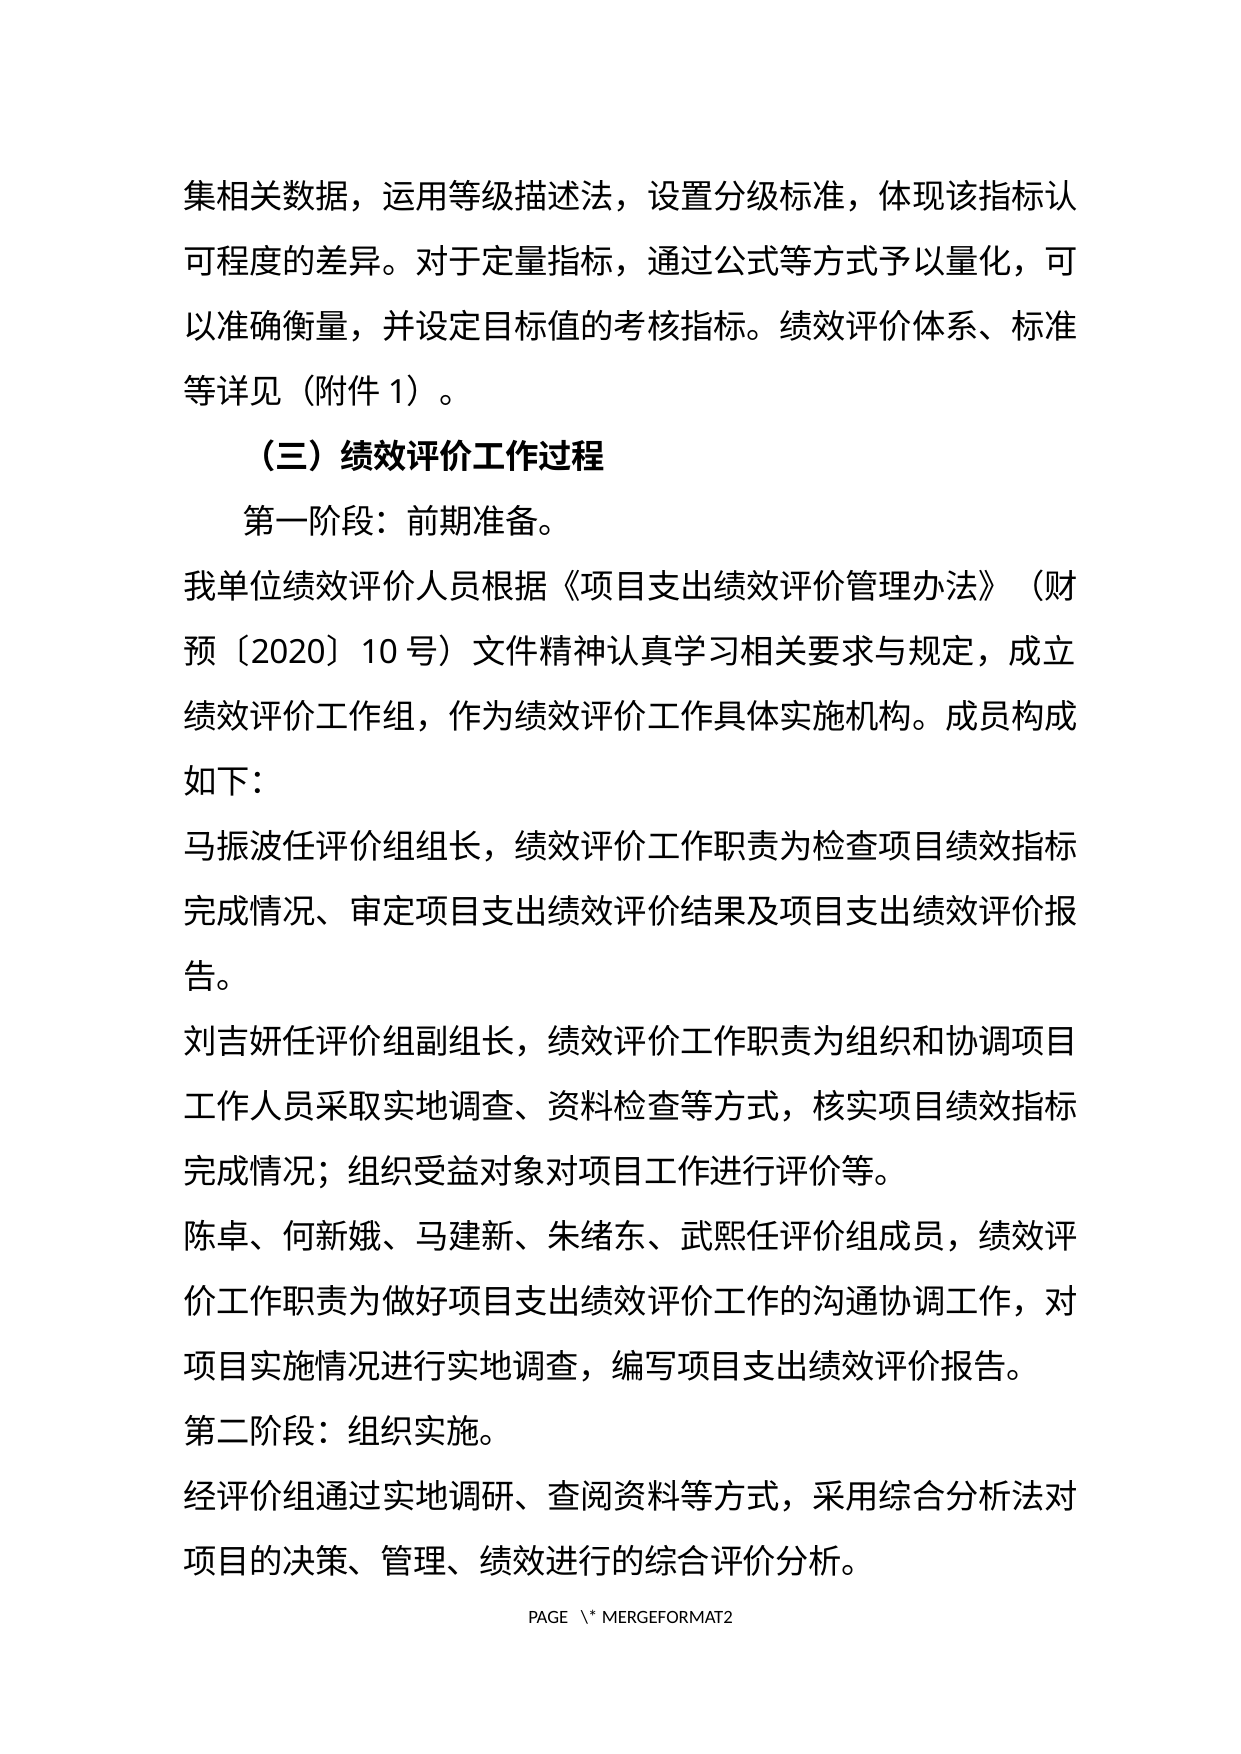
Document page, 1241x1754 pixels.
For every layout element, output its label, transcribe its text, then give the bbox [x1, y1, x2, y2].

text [183, 162, 1078, 422]
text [183, 487, 1078, 1592]
text （三）绩效评价工作过程 [183, 422, 1078, 487]
